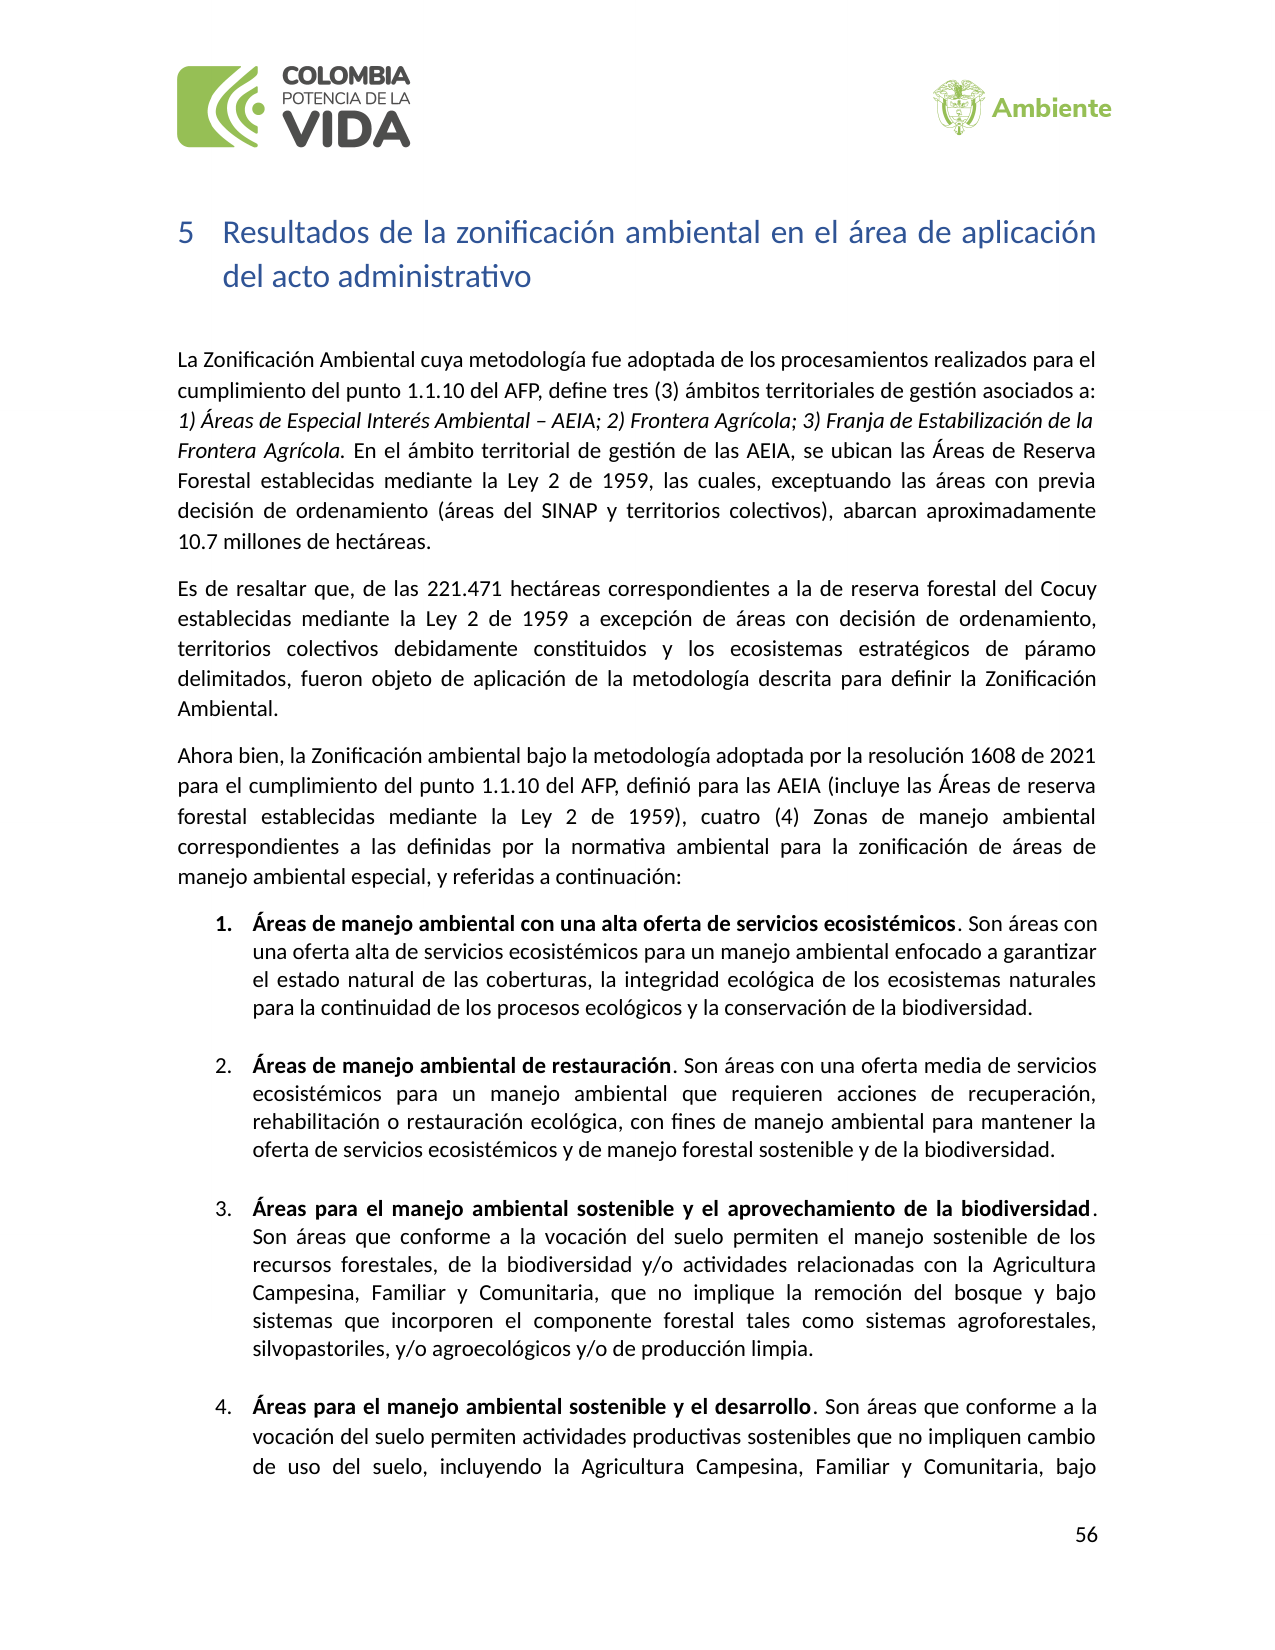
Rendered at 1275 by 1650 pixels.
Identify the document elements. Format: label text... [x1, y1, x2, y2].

subtitle Resultados de la zonificación ambiental en el área de aplicación del acto administrativo [177, 211, 1098, 296]
text La Zonificación Ambiental cuya metodología fue adoptada de los procesamientos realizados para el cumplimiento del punto 1.1.10 del AFP, define tres (3) ámbitos territoriales de gestión asociados a: 1) Áreas de Especial Interés Ambiental – AEIA; 2) Frontera Agrícola; 3) Franja de Estabilización de la Frontera Agrícola. En el ámbito territorial de gestión de las AEIA, se ubican las Áreas de Reserva Forestal establecidas mediante la Ley 2 de 1959, las cuales, exceptuando las áreas con previa decisión de ordenamiento (áreas del SINAP y territorios colectivos), abarcan aproximadamente 10.7 millones de hectáreas. [177, 346, 1098, 555]
picture [0, 0, 1272, 1323]
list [215, 1392, 1098, 1480]
list Áreas de manejo ambiental de restauración. Son áreas con una oferta media de servicios ecosistémicos para un manejo ambiental que requieren acciones de recuperación, rehabilitación o restauración ecológica, con fines de manejo ambiental para mantener la oferta de servicios ecosistémicos y de manejo forestal sostenible y de la biodiversidad. [215, 1051, 1098, 1163]
list Áreas para el manejo ambiental sostenible y el aprovechamiento de la biodiversidad. Son áreas que conforme a la vocación del suelo permiten el manejo sostenible de los recursos forestales, de la biodiversidad y/o actividades relacionadas con la Agricultura Campesina, Familiar y Comunitaria, que no implique la remoción del bosque y bajo sistemas que incorporen el componente forestal tales como sistemas agroforestales, silvopastoriles, y/o agroecológicos y/o de producción limpia. [215, 1194, 1098, 1362]
text Ahora bien, la Zonificación ambiental bajo la metodología adoptada por la resolución 1608 de 2021 para el cumplimiento del punto 1.1.10 del AFP, definió para las AEIA (incluye las Áreas de reserva forestal establecidas mediante la Ley 2 de 1959), cuatro (4) Zonas de manejo ambiental correspondientes a las definidas por la normativa ambiental para la zonificación de áreas de manejo ambiental especial, y referidas a continuación: [177, 741, 1098, 890]
text Es de resaltar que, de las 221.471 hectáreas correspondientes a la de reserva forestal del Cocuy establecidas mediante la Ley 2 de 1959 a excepción de áreas con decisión de ordenamiento, territorios colectivos debidamente constituidos y los ecosistemas estratégicos de páramo delimitados, fueron objeto de aplicación de la metodología descrita para definir la Zonificación Ambiental. [177, 574, 1098, 723]
list Áreas de manejo ambiental con una alta oferta de servicios ecosistémicos. Son áreas con una oferta alta de servicios ecosistémicos para un manejo ambiental enfocado a garantizar el estado natural de las coberturas, la integridad ecológica de los ecosistemas naturales para la continuidad de los procesos ecológicos y la conservación de la biodiversidad. [215, 909, 1098, 1021]
